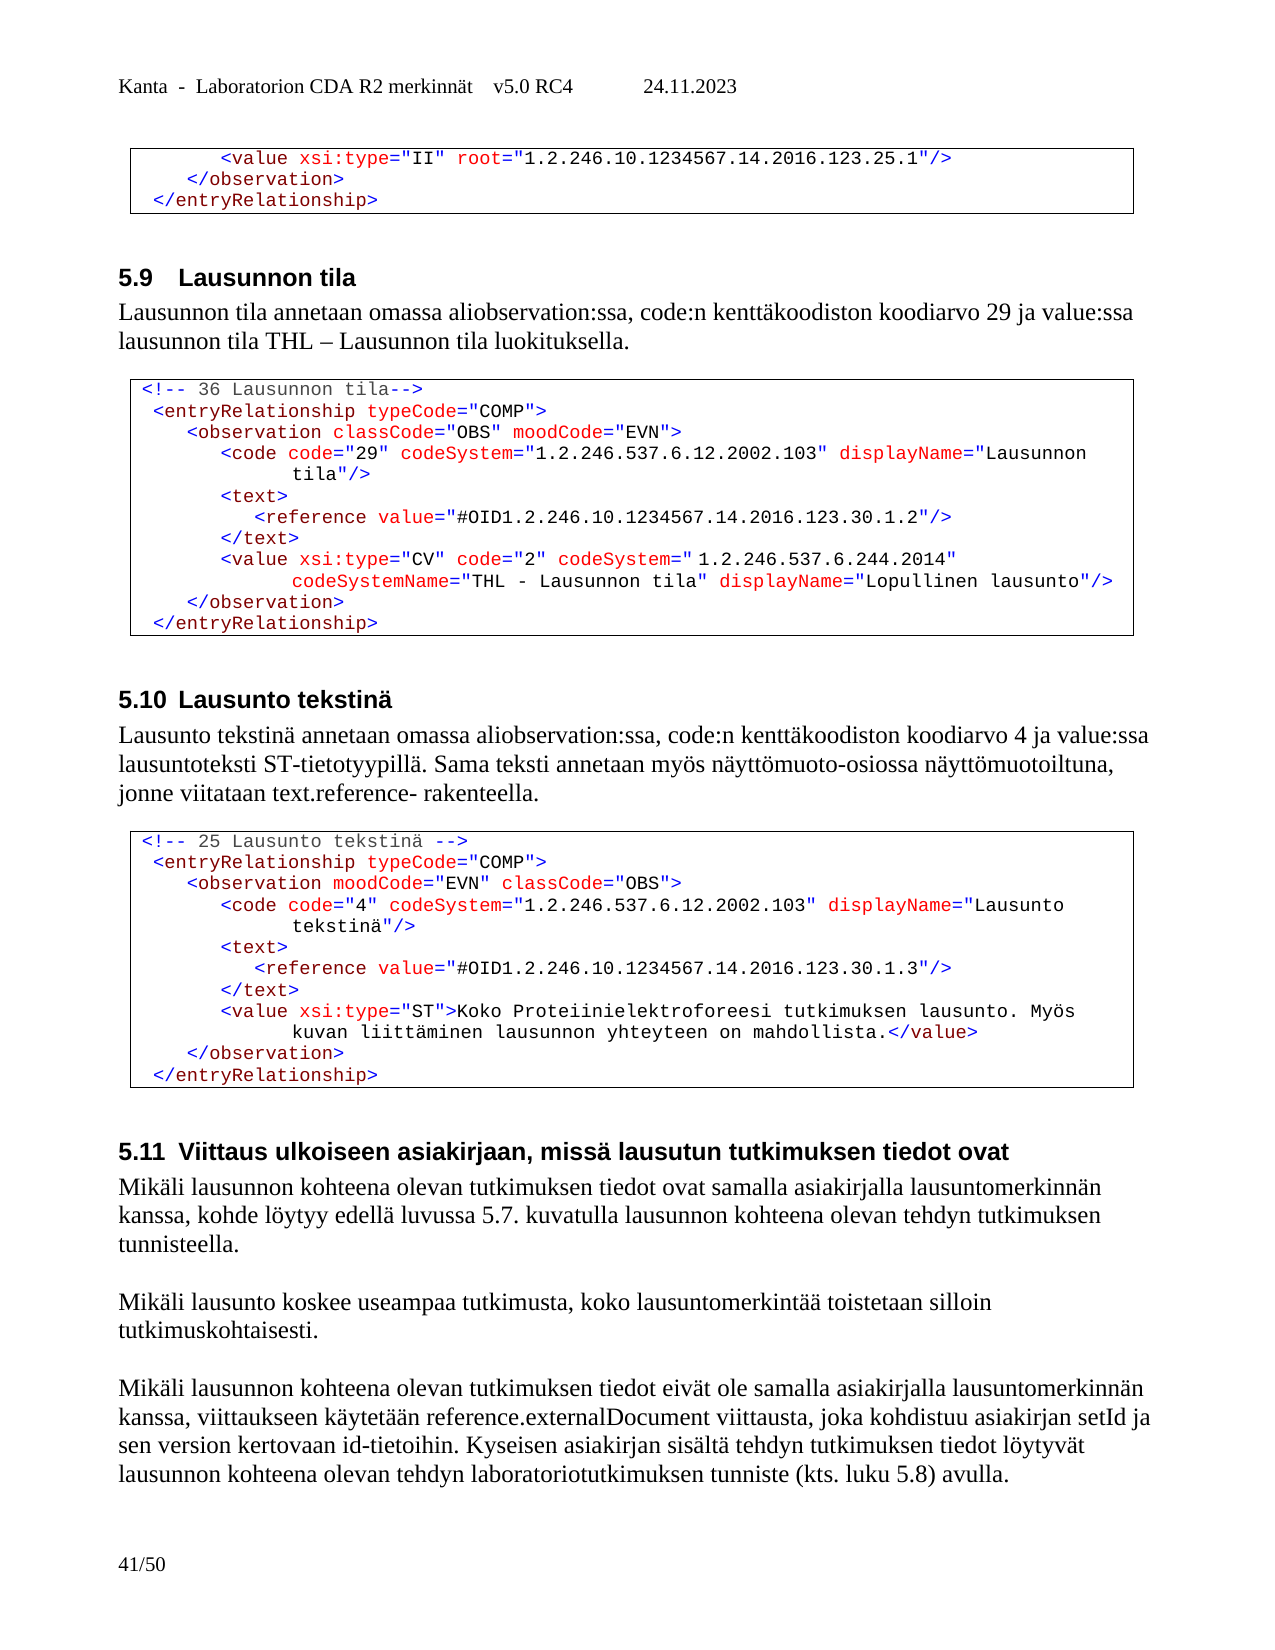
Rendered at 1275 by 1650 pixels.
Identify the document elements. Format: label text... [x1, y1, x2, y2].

text Lausunto tekstinä annetaan omassa aliobservation:ssa, code:n kenttäkoodiston koodiarvo 4 ja value:ssa lausuntoteksti ST-tietotyypillä. Sama teksti annetaan myös näyttömuoto-osiossa näyttömuotoiltuna, jonne viitataan text.reference- rakenteella. [118, 720, 1157, 806]
text Lausunnon tila annetaan omassa aliobservation:ssa, code:n kenttäkoodiston koodiarvo 29 ja value:ssa lausunnon tila THL – Lausunnon tila luokituksella. [118, 297, 1157, 355]
text Mikäli lausunto koskee useampaa tutkimusta, koko lausuntomerkintää toistetaan silloin tutkimuskohtaisesti. [118, 1287, 1157, 1344]
table_header <!-- 36 Lausunnon tila--> <entryRelationship typeCode="COMP"> <observation classCode="OBS" moodCode="EVN"> <code code="29" codeSystem="1.2.246.537.6.12.2002.103" displayName="Lausunnon tila"/> <text> <reference value="#OID1.2.246.10.1234567.14.2016.123.30.1.2"/> </text> <value xsi:type="CV" code="2" codeSystem=" 1.2.246.537.6.244.2014" codeSystemName="THL - Lausunnon tila" displayName="Lopullinen lausunto"/> </observation> </entryRelationship> [131, 380, 1133, 635]
subtitle Viittaus ulkoiseen asiakirjaan, missä lausutun tutkimuksen tiedot ovat [118, 1137, 1157, 1165]
text Mikäli lausunnon kohteena olevan tutkimuksen tiedot eivät ole samalla asiakirjalla lausuntomerkinnän kanssa, viittaukseen käytetään reference.externalDocument viittausta, joka kohdistuu asiakirjan setId ja sen version kertovaan id-tietoihin. Kyseisen asiakirjan sisältä tehdyn tutkimuksen tiedot löytyvät lausunnon kohteena olevan tehdyn laboratoriotutkimuksen tunniste (kts. luku 5.8) avulla. [118, 1373, 1157, 1488]
subtitle Lausunnon tila [118, 262, 1157, 291]
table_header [131, 149, 1133, 212]
text Mikäli lausunnon kohteena olevan tutkimuksen tiedot ovat samalla asiakirjalla lausuntomerkinnän kanssa, kohde löytyy edellä luvussa 5.7. kuvatulla lausunnon kohteena olevan tehdyn tutkimuksen tunnisteella. [118, 1172, 1157, 1258]
subtitle Lausunto tekstinä [118, 685, 1157, 714]
table_header <!-- 25 Lausunto tekstinä --> <entryRelationship typeCode="COMP"> <observation moodCode="EVN" classCode="OBS"> <code code="4" codeSystem="1.2.246.537.6.12.2002.103" displayName="Lausunto tekstinä"/> <text> <reference value="#OID1.2.246.10.1234567.14.2016.123.30.1.3"/> </text> <value xsi:type="ST">Koko Proteiinielektroforeesi tutkimuksen lausunto. Myös kuvan liittäminen lausunnon yhteyteen on mahdollista.</value> </observation> </entryRelationship> [131, 832, 1133, 1087]
